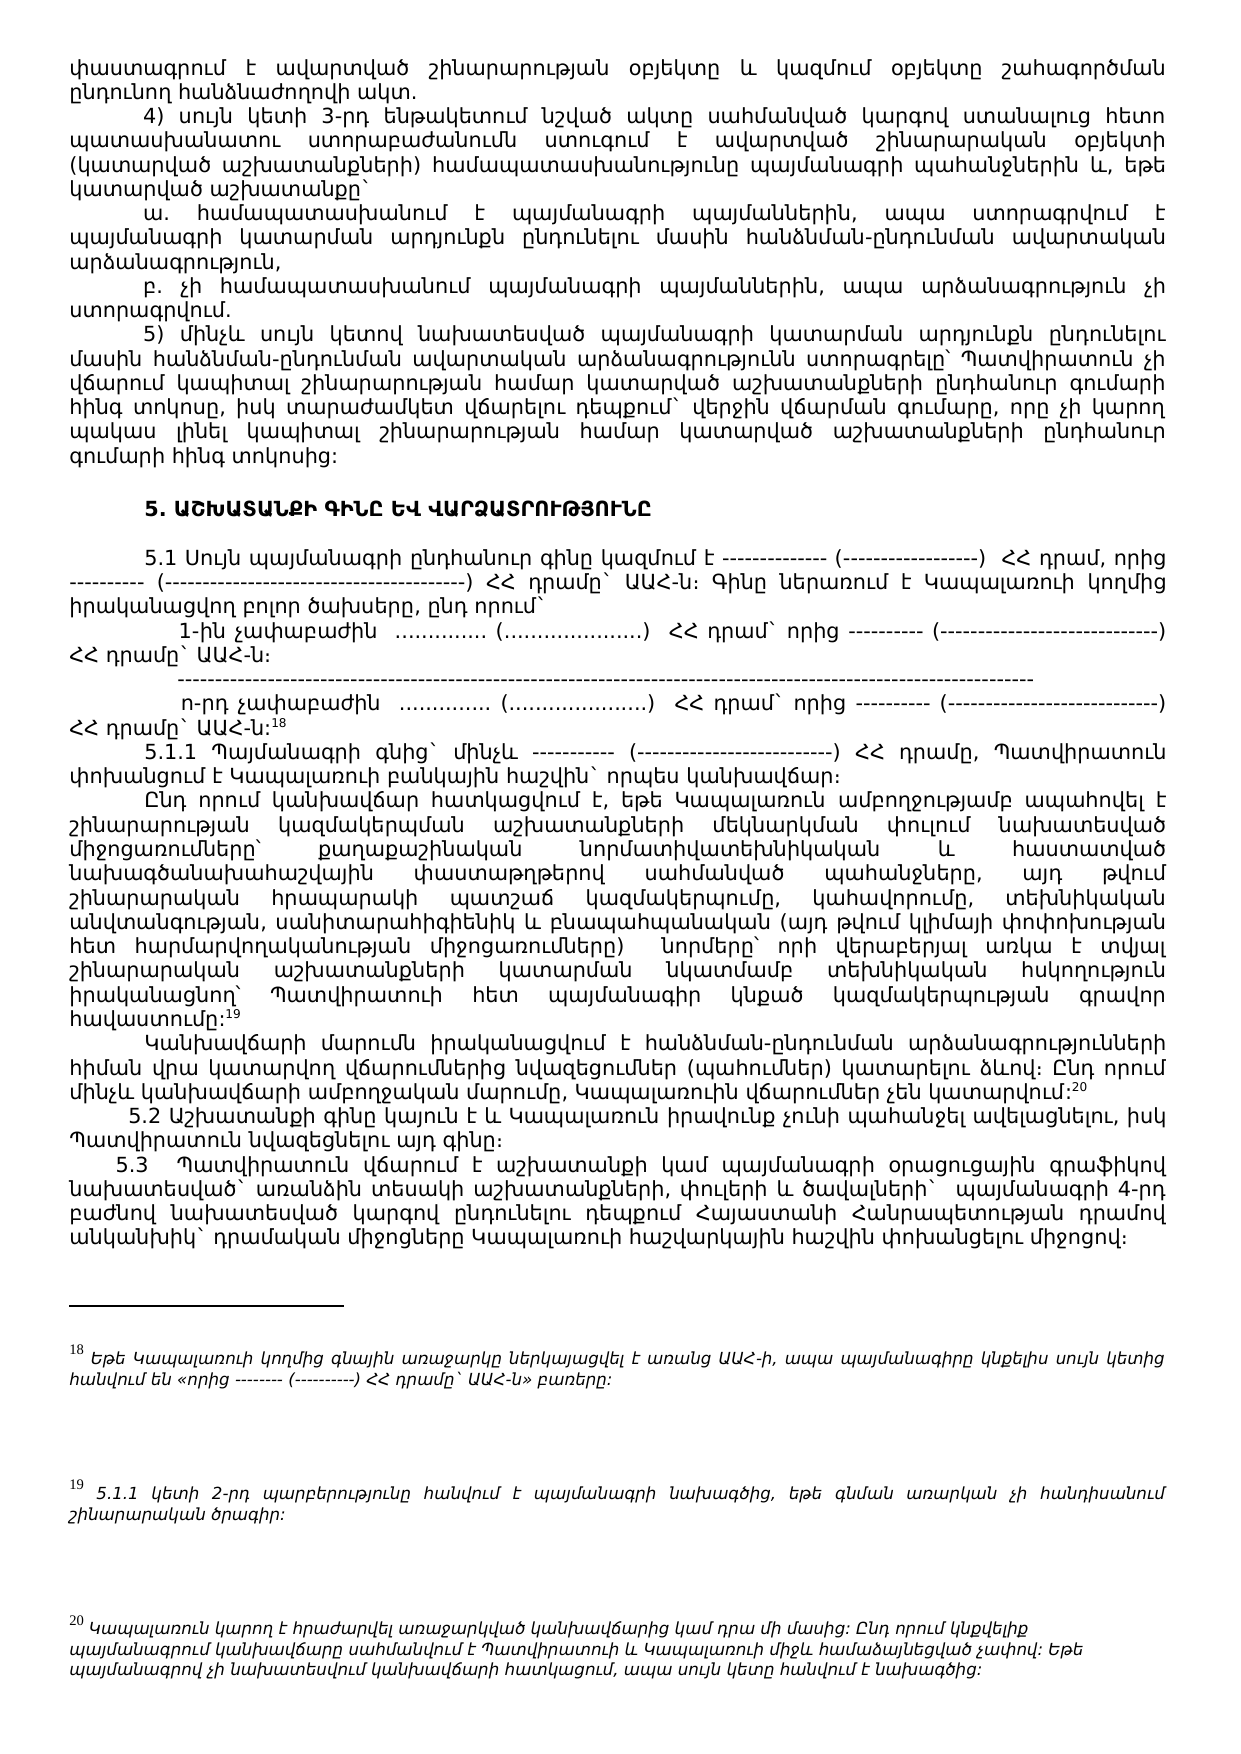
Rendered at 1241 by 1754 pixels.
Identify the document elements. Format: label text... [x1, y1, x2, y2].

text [69, 56, 1167, 104]
text 5) մինչև սույն կետով նախատեսված պայմանագրի կատարման արդյունքն ընդունելու մասին հանձնման-ընդունման ավարտական արձանագրությունն ստորագրելը՝ Պատվիրատուն չի վճարում կապիտալ շինարարության համար կատարված աշխատանքների ընդհանուր գումարի հինգ տոկոսը, իսկ տարաժամկետ վճարելու դեպքում` վերջին վճարման գումարը, որը չի կարող պակաս լինել կապիտալ շինարարության համար կատարված աշխատանքների ընդհանուր գումարի հինգ տոկոսից: [69, 322, 1167, 468]
text 4) սույն կետի 3-րդ ենթակետում նշված ակտը սահմանված կարգով ստանալուց հետո պատասխանատու ստորաբաժանումն ստուգում է ավարտված շինարարական օբյեկտի (կատարված աշխատանքների) համապատասխանությունը պայմանագրի պահանջներին և, եթե կատարված աշխատանքը` [69, 104, 1167, 201]
text n-րդ չափաբաժին .............. (.....................) ՀՀ դրամ` որից ---------- (----------------------------) ՀՀ դրամը` ԱԱՀ-ն: [69, 691, 1167, 740]
text բ. չի համապատասխանում պայմանագրի պայմաններին, ապա արձանագրություն չի ստորագրվում. [69, 274, 1167, 322]
text Կանխավճարի մարումն իրականացվում է հանձնման-ընդունման արձանագրությունների հիման վրա կատարվող վճարումներից նվազեցումներ (պահումներ) կատարելու ձևով։ Ընդ որում մինչև կանխավճարի ամբողջական մարումը, Կապալառուին վճարումներ չեն կատարվում: [69, 1031, 1167, 1104]
text 1-ին չափաբաժին .............. (.....................) ՀՀ դրամ` որից ---------- (-----------------------------) ՀՀ դրամը` ԱԱՀ-ն։ [69, 619, 1167, 667]
text ա. համապատասխանում է պայմանագրի պայմաններին, ապա ստորագրվում է պայմանագրի կատարման արդյունքն ընդունելու մասին հանձնման-ընդունման ավարտական արձանագրություն, [69, 201, 1167, 274]
text 5. ԱՇԽԱՏԱՆՔԻ ԳԻՆԸ ԵՎ ՎԱՐՁԱՏՐՈՒԹՅՈՒՆԸ [69, 497, 1167, 522]
text 5.2 Աշխատանքի գինը կայուն է և Կապալառուն իրավունք չունի պահանջել ավելացնելու, իսկ Պատվիրատուն նվազեցնելու այդ գինը։ [69, 1104, 1167, 1153]
text 5.3 Պատվիրատուն վճարում է աշխատանքի կամ պայմանագրի օրացուցային գրաֆիկով նախատեսված` առանձին տեսակի աշխատանքների, փուլերի և ծավալների` պայմանագրի 4-րդ բաժնով նախատեսված կարգով ընդունելու դեպքում Հայաստանի Հանրապետության դրամով անկանխիկ` դրամական միջոցները Կապալառուի հաշվարկային հաշվին փոխանցելու միջոցով։ [69, 1153, 1167, 1250]
text 5.1.1 Պայմանագրի գնից` մինչև ----------- (--------------------------) ՀՀ դրամը, Պատվիրատուն փոխանցում է Կապալառուի բանկային հաշվին` որպես կանխավճար։ [69, 740, 1167, 788]
text 5.1 Սույն պայմանագրի ընդհանուր գինը կազմում է -------------- (------------------) ՀՀ դրամ, որից ---------- (----------------------------------------) ՀՀ դրամը` ԱԱՀ-ն։ Գինը ներառում է Կապալառուի կողմից իրականացվող բոլոր ծախսերը, ընդ որում` [69, 546, 1167, 619]
text Ընդ որում կանխավճար հատկացվում է, եթե Կապալառուն ամբողջությամբ ապահովել է շինարարության կազմակերպման աշխատանքների մեկնարկման փուլում նախատեսված միջոցառումները՝ քաղաքաշինական նորմատիվատեխնիկական և հաստատված նախագծանախահաշվային փաստաթղթերով սահմանված պահանջները, այդ թվում շինարարական հրապարակի պատշաճ կազմակերպումը, կահավորումը, տեխնիկական անվտանգության, սանիտարահիգիենիկ և բնապահպանական (այդ թվում կլիմայի փոփոխության հետ հարմարվողականության միջոցառումները) նորմերը՝ որի վերաբերյալ առկա է տվյալ շինարարական աշխատանքների կատարման նկատմամբ տեխնիկական հսկողություն իրականացնող՝ Պատվիրատուի հետ պայմանագիր կնքած կազմակերպության գրավոր հավաստումը: [69, 788, 1167, 1031]
text ------------------------------------------------------------------------------------------------------------------ [69, 667, 1167, 691]
